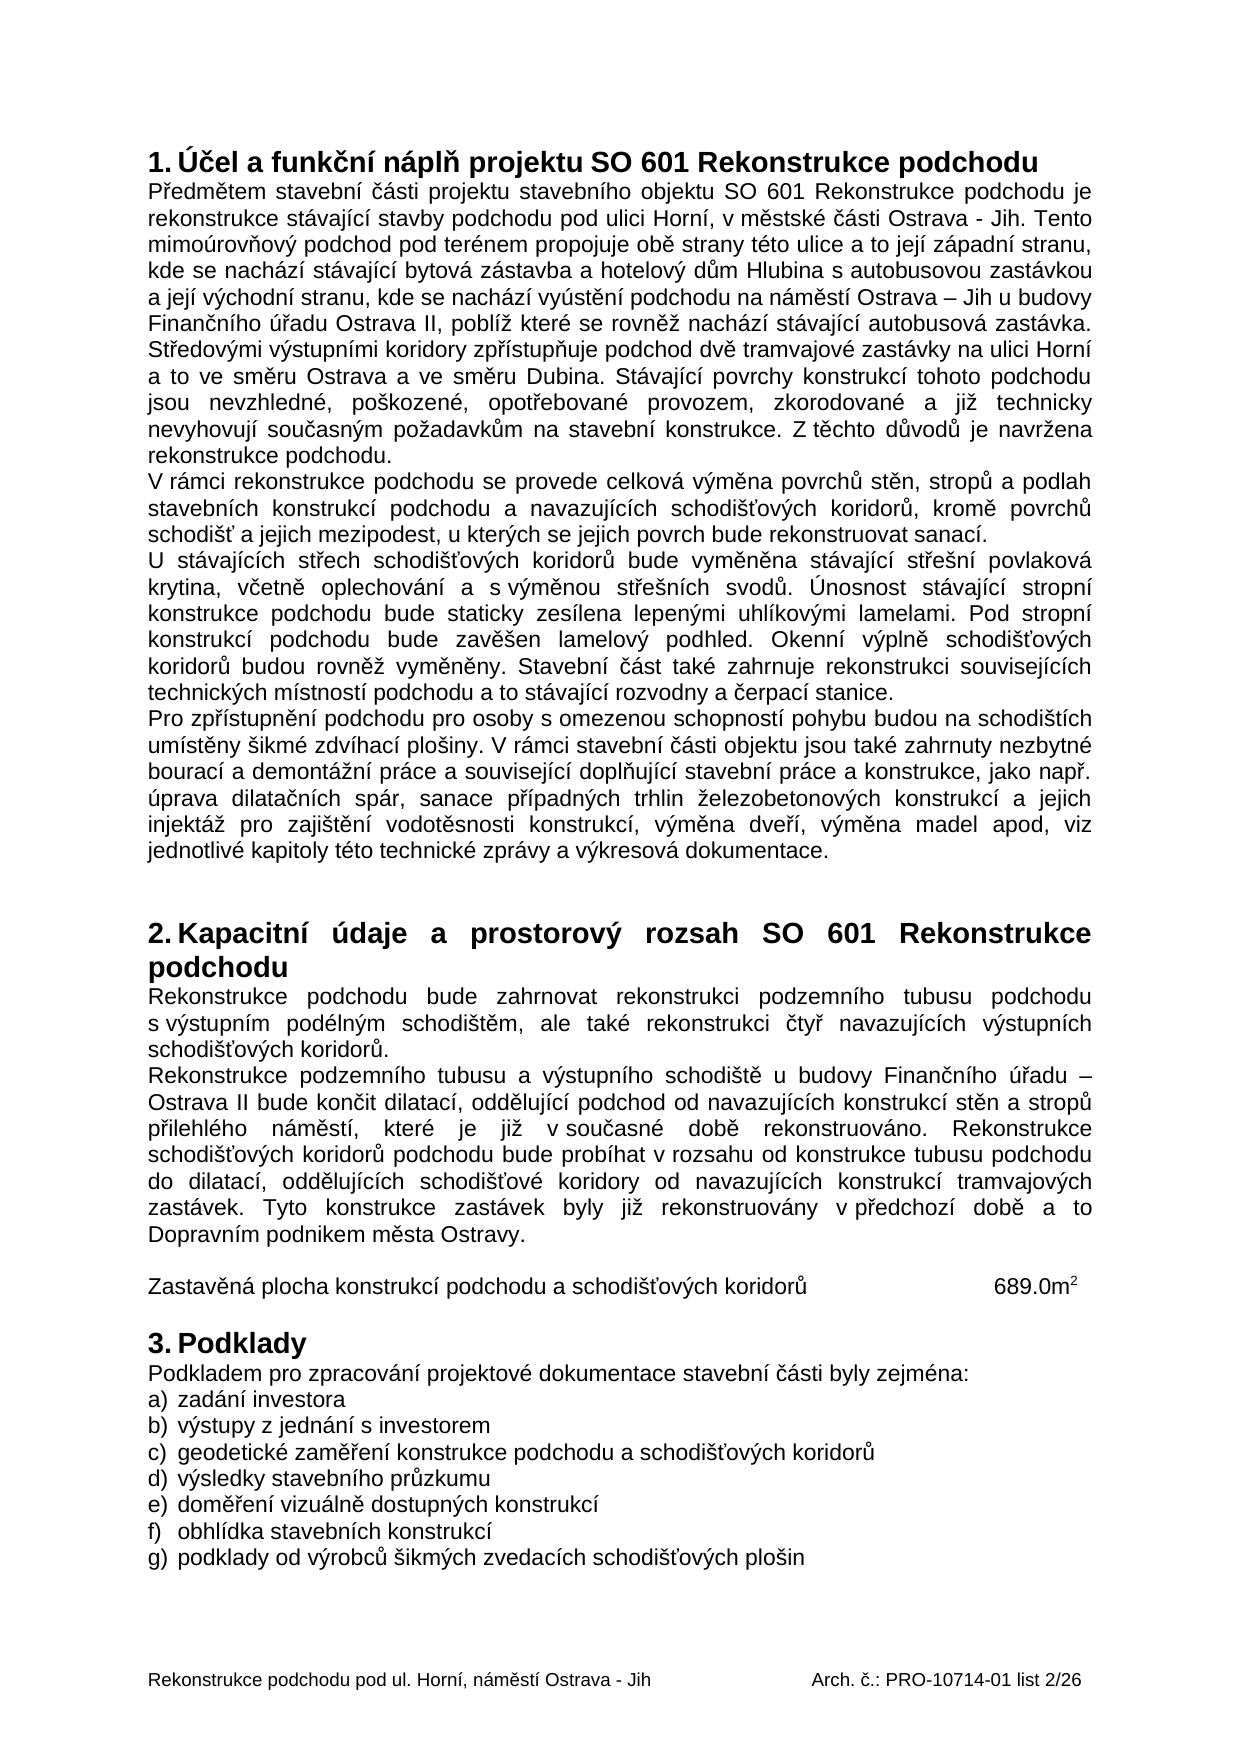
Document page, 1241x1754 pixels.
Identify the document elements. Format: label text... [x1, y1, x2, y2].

text Rekonstrukce podchodu bude zahrnovat rekonstrukci podzemního tubusu podchodu s výstupním podélným schodištěm, ale také rekonstrukci čtyř navazujících výstupních schodišťových koridorů. [148, 983, 1092, 1062]
list obhlídka stavebních konstrukcí [148, 1518, 1092, 1544]
text 1. Účel a funkční náplň projektu SO 601 Rekonstrukce podchodu [148, 145, 1092, 178]
text 3. Podklady [148, 1326, 1092, 1359]
list podklady od výrobců šikmých zvedacích schodišťových plošin [148, 1544, 1092, 1570]
list výstupy z jednání s investorem [148, 1412, 1092, 1438]
text 2. Kapacitní údaje a prostorový rozsah SO 601 Rekonstrukce podchodu [148, 916, 1092, 983]
list geodetické zaměření konstrukce podchodu a schodišťových koridorů [148, 1438, 1092, 1465]
text V rámci rekonstrukce podchodu se provede celková výměna povrchů stěn, stropů a podlah stavebních konstrukcí podchodu a navazujících schodišťových koridorů, kromě povrchů schodišť a jejich mezipodest, u kterých se jejich povrch bude rekonstruovat sanací. [148, 468, 1092, 547]
list doměření vizuálně dostupných konstrukcí [148, 1491, 1092, 1518]
text Pro zpřístupnění podchodu pro osoby s omezenou schopností pohybu budou na schodištích umístěny šikmé zdvíhací plošiny. V rámci stavební části objektu jsou také zahrnuty nezbytné bourací a demontážní práce a související doplňující stavební práce a konstrukce, jako např. úprava dilatačních spár, sanace případných trhlin železobetonových konstrukcí a jejich injektáž pro zajištění vodotěsnosti konstrukcí, výměna dveří, výměna madel apod, viz jednotlivé kapitoly této technické zprávy a výkresová dokumentace. [148, 705, 1092, 863]
text Předmětem stavební části projektu stavebního objektu SO 601 Rekonstrukce podchodu je rekonstrukce stávající stavby podchodu pod ulici Horní, v městské části Ostrava - Jih. Tento mimoúrovňový podchod pod terénem propojuje obě strany této ulice a to její západní stranu, kde se nachází stávající bytová zástavba a hotelový dům Hlubina s autobusovou zastávkou a její východní stranu, kde se nachází vyústění podchodu na náměstí Ostrava – Jih u budovy Finančního úřadu Ostrava II, poblíž které se rovněž nachází stávající autobusová zastávka. Středovými výstupními koridory zpřístupňuje podchod dvě tramvajové zastávky na ulici Horní a to ve směru Ostrava a ve směru Dubina. Stávající povrchy konstrukcí tohoto podchodu jsou nevzhledné, poškozené, opotřebované provozem, zkorodované a již technicky nevyhovují současným požadavkům na stavební konstrukce. Z těchto důvodů je navržena rekonstrukce podchodu. [148, 178, 1092, 468]
list zadání investora [148, 1386, 1092, 1412]
text Rekonstrukce podzemního tubusu a výstupního schodiště u budovy Finančního úřadu – Ostrava II bude končit dilatací, oddělující podchod od navazujících konstrukcí stěn a stropů přilehlého náměstí, které je již v současné době rekonstruováno. Rekonstrukce schodišťových koridorů podchodu bude probíhat v rozsahu od konstrukce tubusu podchodu do dilatací, oddělujících schodišťové koridory od navazujících konstrukcí tramvajových zastávek. Tyto konstrukce zastávek byly již rekonstruovány v předchozí době a to Dopravním podnikem města Ostravy. [148, 1062, 1092, 1247]
text U stávajících střech schodišťových koridorů bude vyměněna stávající střešní povlaková krytina, včetně oplechování a s výměnou střešních svodů. Únosnost stávající stropní konstrukce podchodu bude staticky zesílena lepenými uhlíkovými lamelami. Pod stropní konstrukcí podchodu bude zavěšen lamelový podhled. Okenní výplně schodišťových koridorů budou rovněž vyměněny. Stavební část také zahrnuje rekonstrukci souvisejících technických místností podchodu a to stávající rozvodny a čerpací stanice. [148, 547, 1092, 705]
text Zastavěná plocha konstrukcí podchodu a schodišťových koridorů 689.0m2 [148, 1273, 1092, 1299]
text Podkladem pro zpracování projektové dokumentace stavební části byly zejména: [148, 1359, 1092, 1386]
list výsledky stavebního průzkumu [148, 1465, 1092, 1491]
